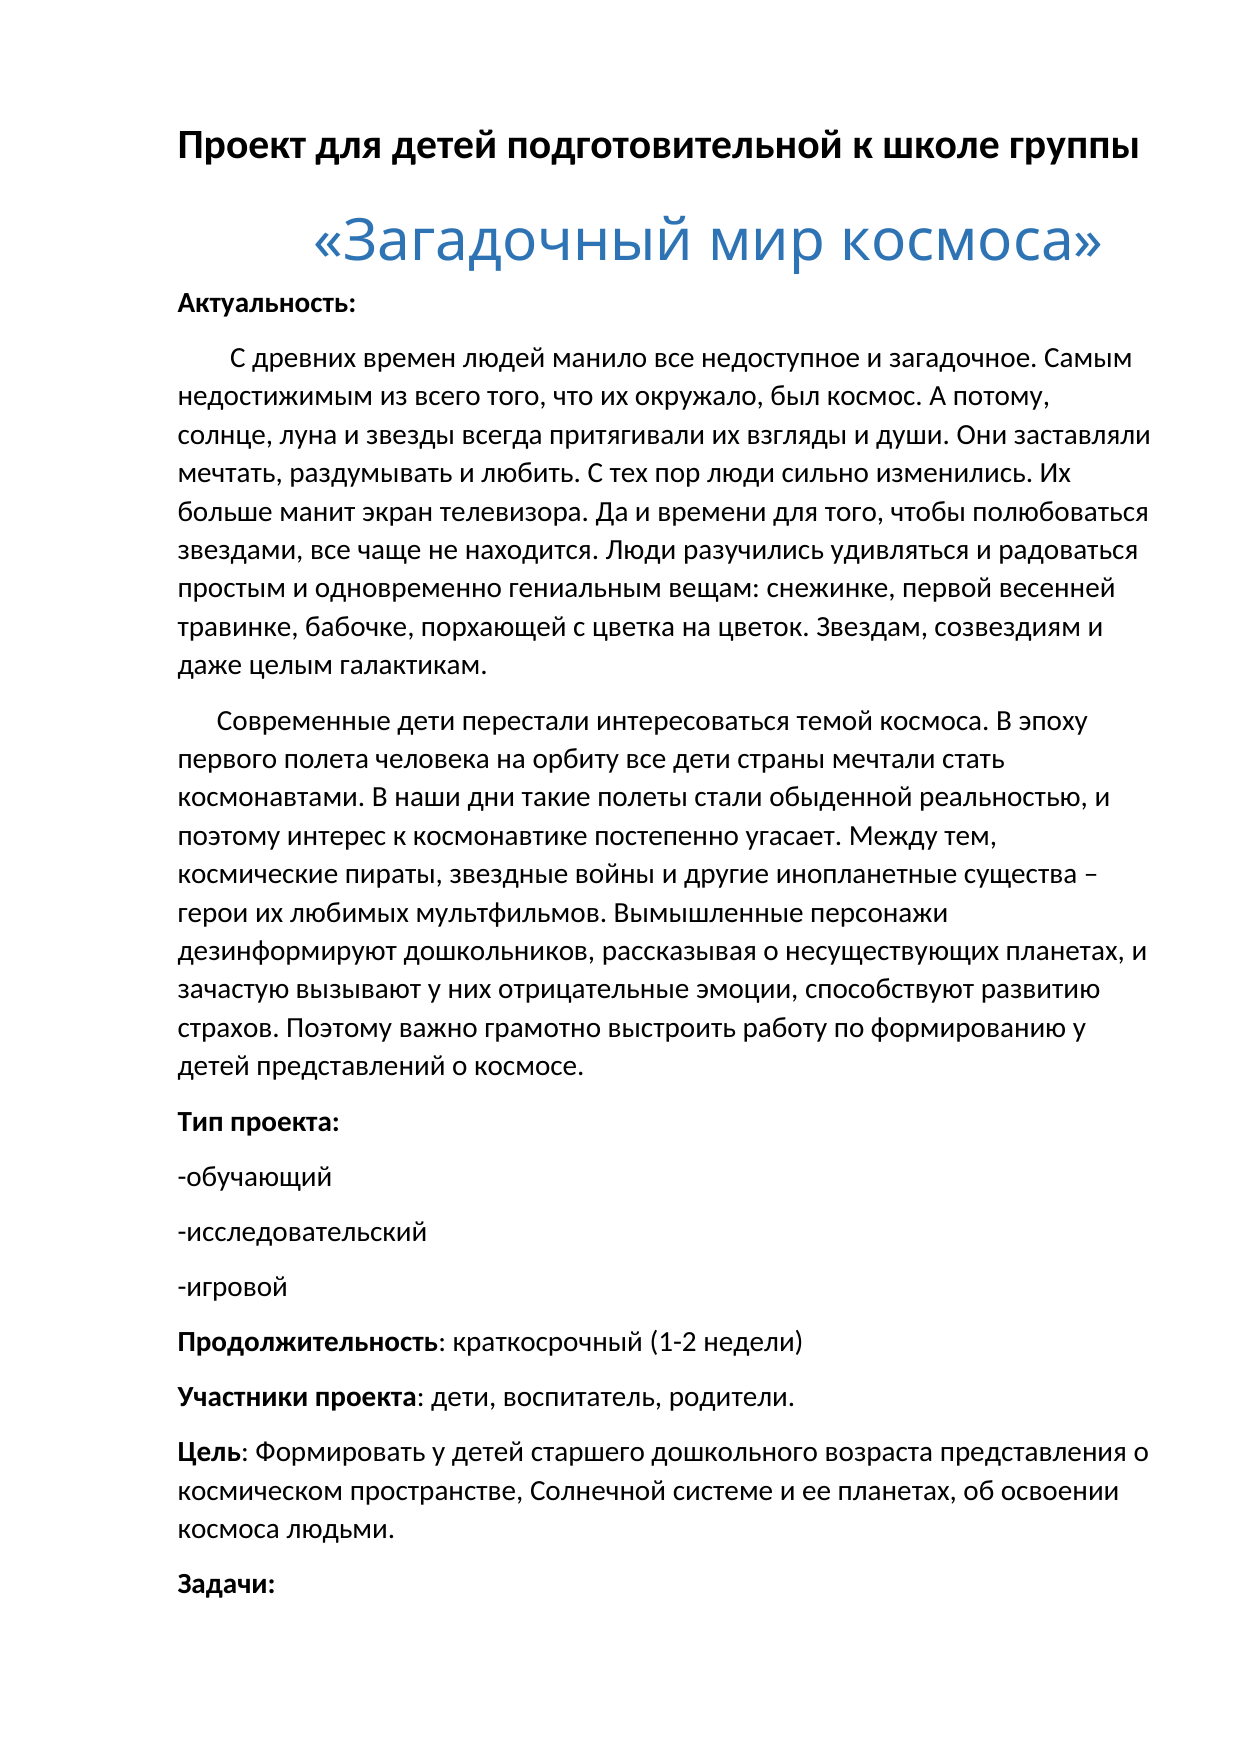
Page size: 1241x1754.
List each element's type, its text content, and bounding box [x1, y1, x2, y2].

text Участники проекта: дети, воспитатель, родители. [177, 1378, 1152, 1414]
text Актуальность: [177, 284, 1152, 319]
text -игровой [177, 1268, 1152, 1303]
text -исследовательский [177, 1213, 1152, 1248]
text Продолжительность: краткосрочный (1-2 недели) [177, 1323, 1152, 1359]
text Проект для детей подготовительной к школе группы [177, 118, 1152, 169]
text Цель: Формировать у детей старшего дошкольного возраста представления о космическом пространстве, Солнечной системе и ее планетах, об освоении космоса людьми. [177, 1433, 1152, 1546]
text Задачи: [177, 1565, 1152, 1601]
text Современные дети перестали интересоваться темой космоса. В эпоху первого полета человека на орбиту все дети страны мечтали стать космонавтами. В наши дни такие полеты стали обыденной реальностью, и поэтому интерес к космонавтике постепенно угасает. Между тем, космические пираты, звездные войны и другие инопланетные существа – герои их любимых мультфильмов. Вымышленные персонажи дезинформируют дошкольников, рассказывая о несуществующих планетах, и зачастую вызывают у них отрицательные эмоции, способствуют развитию страхов. Поэтому важно грамотно выстроить работу по формированию у детей представлений о космосе. [177, 702, 1152, 1083]
text -обучающий [177, 1158, 1152, 1193]
subtitle «Загадочный мир космоса» [177, 198, 1152, 277]
text С древних времен людей манило все недоступное и загадочное. Самым недостижимым из всего того, что их окружало, был космос. А потому, солнце, луна и звезды всегда притягивали их взгляды и души. Они заставляли мечтать, раздумывать и любить. С тех пор люди сильно изменились. Их больше манит экран телевизора. Да и времени для того, чтобы полюбоваться звездами, все чаще не находится. Люди разучились удивляться и радоваться простым и одновременно гениальным вещам: снежинке, первой весенней травинке, бабочке, порхающей с цветка на цветок. Звездам, созвездиям и даже целым галактикам. [177, 339, 1152, 682]
text Тип проекта: [177, 1103, 1152, 1138]
